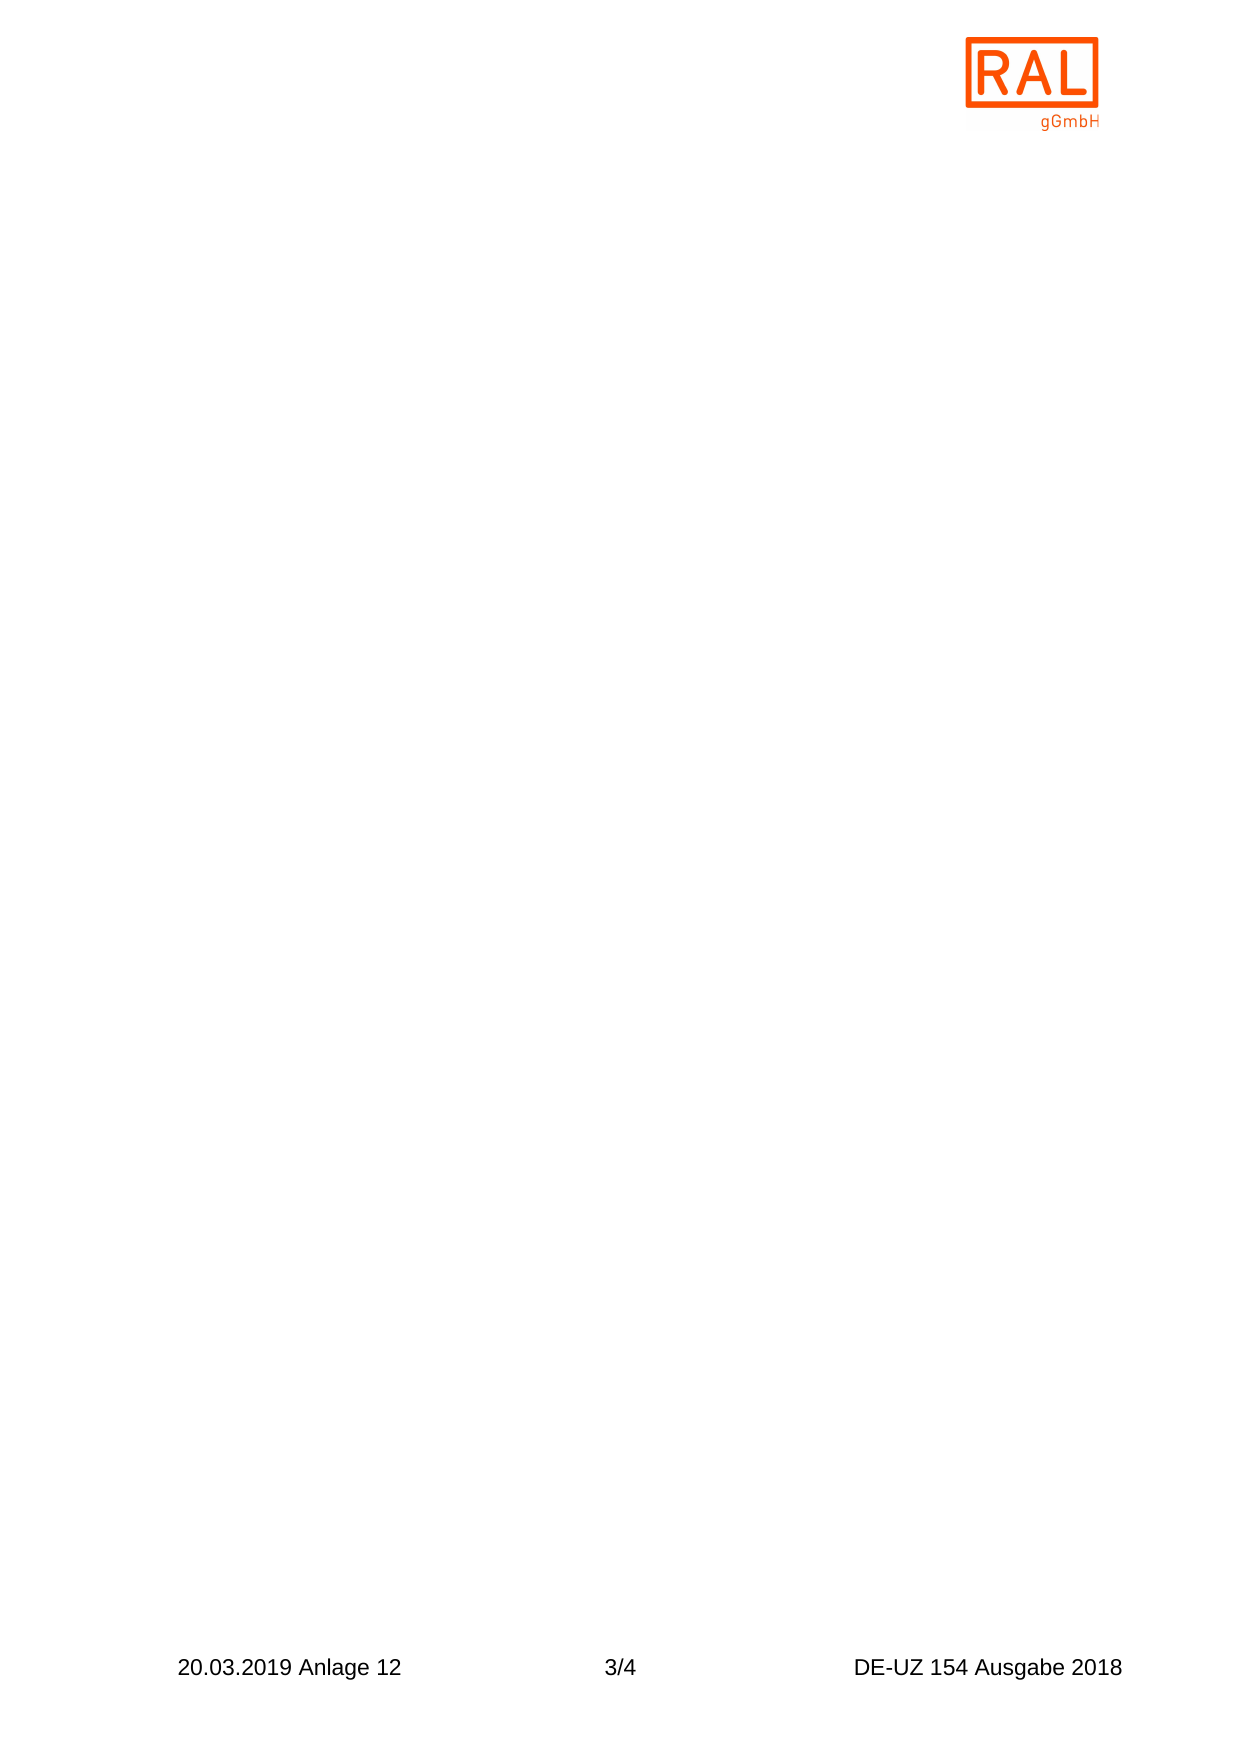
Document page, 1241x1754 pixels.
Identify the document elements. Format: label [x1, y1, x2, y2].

picture [965, 37, 1099, 131]
